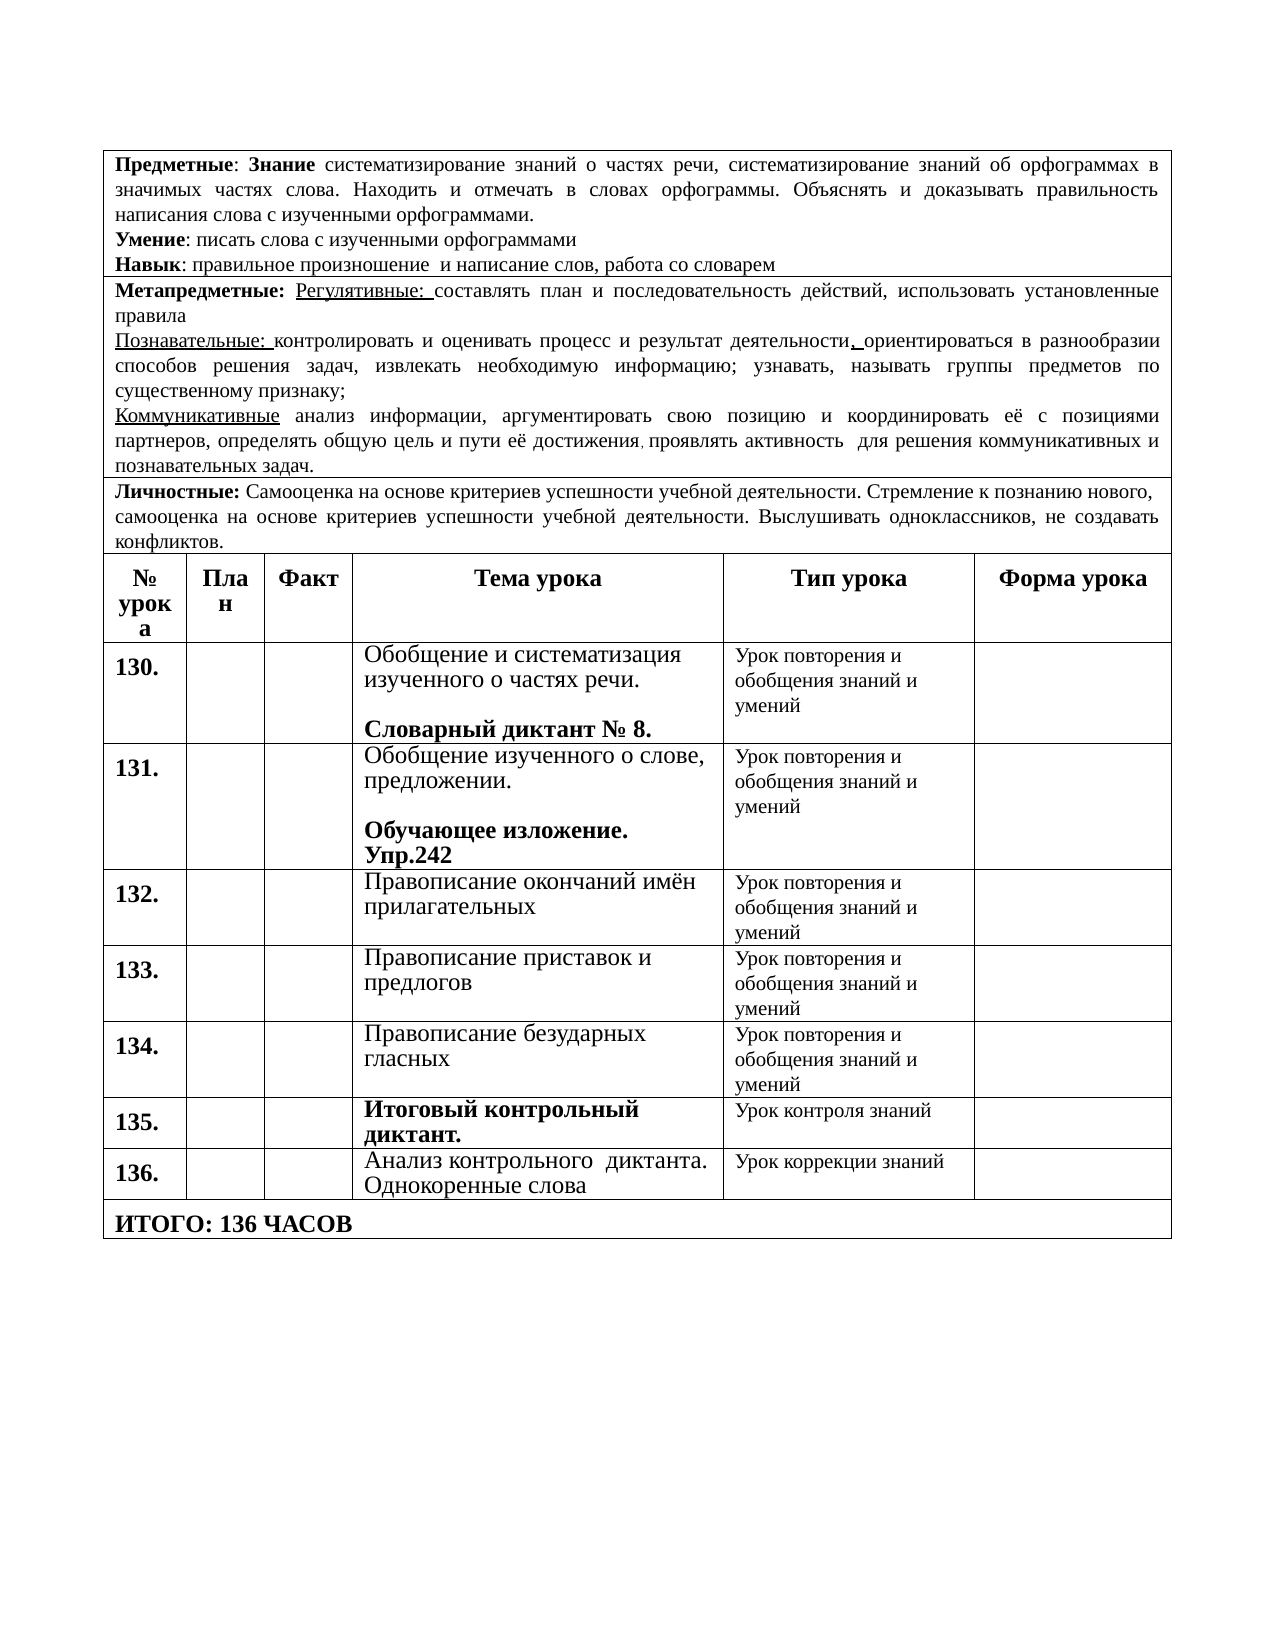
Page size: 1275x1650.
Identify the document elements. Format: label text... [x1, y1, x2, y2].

table_cell 133. [104, 946, 186, 1021]
table_cell Урок повторения и обобщения знаний и умений [724, 946, 974, 1021]
table_cell Форма урока [975, 554, 1171, 642]
table_cell ИТОГО: 136 ЧАСОВ [104, 1200, 1171, 1237]
table_cell [187, 870, 264, 945]
table_cell [975, 870, 1171, 945]
table_cell Тип урока [724, 554, 974, 642]
table_cell 130. [104, 643, 186, 743]
table_cell [187, 744, 264, 869]
table_cell [187, 643, 264, 743]
table_cell Урок повторения и обобщения знаний и умений [724, 744, 974, 869]
table_cell 134. [104, 1022, 186, 1097]
table_cell Правописание окончаний имён прилагательных [353, 870, 723, 945]
table_cell [187, 946, 264, 1021]
table_cell [975, 1098, 1171, 1148]
table_cell 131. [104, 744, 186, 869]
table_cell [975, 1022, 1171, 1097]
table_cell Правописание безударных гласных [353, 1022, 723, 1097]
table_cell [975, 946, 1171, 1021]
table_cell [265, 744, 352, 869]
table_cell Личностные: Самооценка на основе критериев успешности учебной деятельности. Стремление к познанию нового, самооценка на основе критериев успешности учебной деятельности. Выслушивать одноклассников, не создавать конфликтов. [104, 478, 1171, 553]
table_cell 135. [104, 1098, 186, 1148]
table_cell [975, 1149, 1171, 1199]
table_cell Предметные: Знание систематизирование знаний о частях речи, систематизирование знаний об орфограммах в значимых частях слова. Находить и отмечать в словах орфограммы. Объяснять и доказывать правильность написания слова с изученными орфограммами. Умение: писать слова с изученными орфограммами Навык: правильное произношение и написание слов, работа со словарем [104, 151, 1171, 276]
table_cell Урок контроля знаний [724, 1098, 974, 1148]
table_cell [265, 643, 352, 743]
table_cell Урок коррекции знаний [724, 1149, 974, 1199]
table_cell [265, 1098, 352, 1148]
table_cell [187, 1149, 264, 1199]
table_cell Итоговый контрольный диктант. [353, 1098, 723, 1148]
table_cell 132. [104, 870, 186, 945]
table_cell Урок повторения и обобщения знаний и умений [724, 643, 974, 743]
table_cell 136. [104, 1149, 186, 1199]
table_cell Урок повторения и обобщения знаний и умений [724, 870, 974, 945]
table_cell [265, 1022, 352, 1097]
table_cell Обобщение изученного о слове, предложении. Обучающее изложение. Упр.242 [353, 744, 723, 869]
table_cell [265, 870, 352, 945]
table_cell Метапредметные: Регулятивные: составлять план и последовательность действий, использовать установленные правила Познавательные: контролировать и оценивать процесс и результат деятельности, ориентироваться в разнообразии способов решения задач, извлекать необходимую информацию; узнавать, называть группы предметов по существенному признаку; Коммуникативные анализ информации, аргументировать свою позицию и координировать её с позициями партнеров, определять общую цель и пути её достижения, проявлять активность для решения коммуникативных и познавательных задач. [104, 277, 1171, 477]
table_cell [187, 1098, 264, 1148]
table_cell [265, 1149, 352, 1199]
table_cell Анализ контрольного диктанта. Однокоренные слова [353, 1149, 723, 1199]
table_cell [975, 643, 1171, 743]
table_cell [265, 946, 352, 1021]
table_cell Тема урока [353, 554, 723, 642]
table_cell Факт [265, 554, 352, 642]
table_cell План [187, 554, 264, 642]
table_cell [187, 1022, 264, 1097]
table_cell № урока [104, 554, 186, 642]
table_cell Урок повторения и обобщения знаний и умений [724, 1022, 974, 1097]
table_cell [975, 744, 1171, 869]
table_cell Правописание приставок и предлогов [353, 946, 723, 1021]
table_cell Обобщение и систематизация изученного о частях речи. Словарный диктант № 8. [353, 643, 723, 743]
